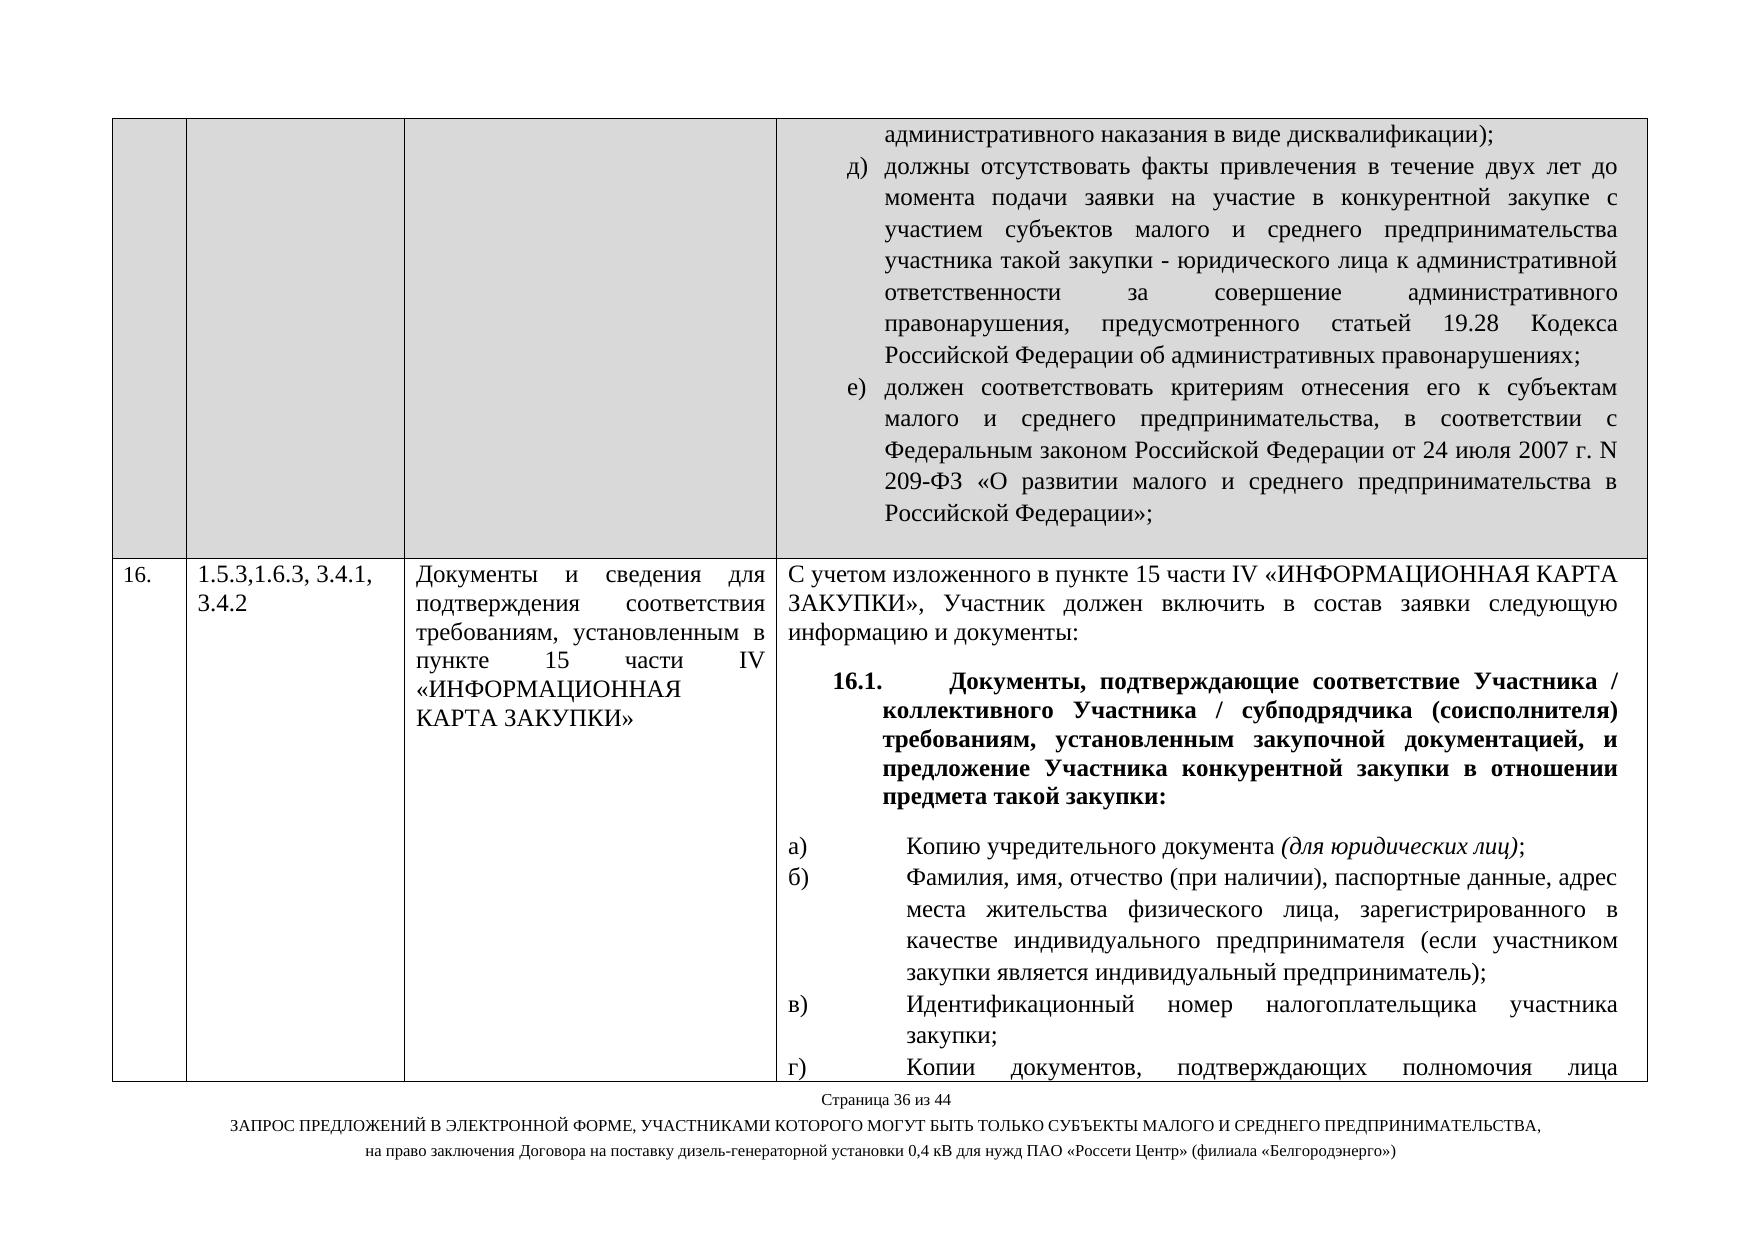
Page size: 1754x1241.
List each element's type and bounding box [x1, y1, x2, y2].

table_cell [113, 119, 186, 558]
table_cell [405, 119, 776, 558]
table_cell [777, 559, 1647, 1081]
table_cell [187, 119, 404, 558]
table_cell [113, 559, 186, 1081]
table_cell [187, 559, 404, 1081]
table_cell [405, 559, 776, 1081]
table_cell [777, 119, 1647, 558]
